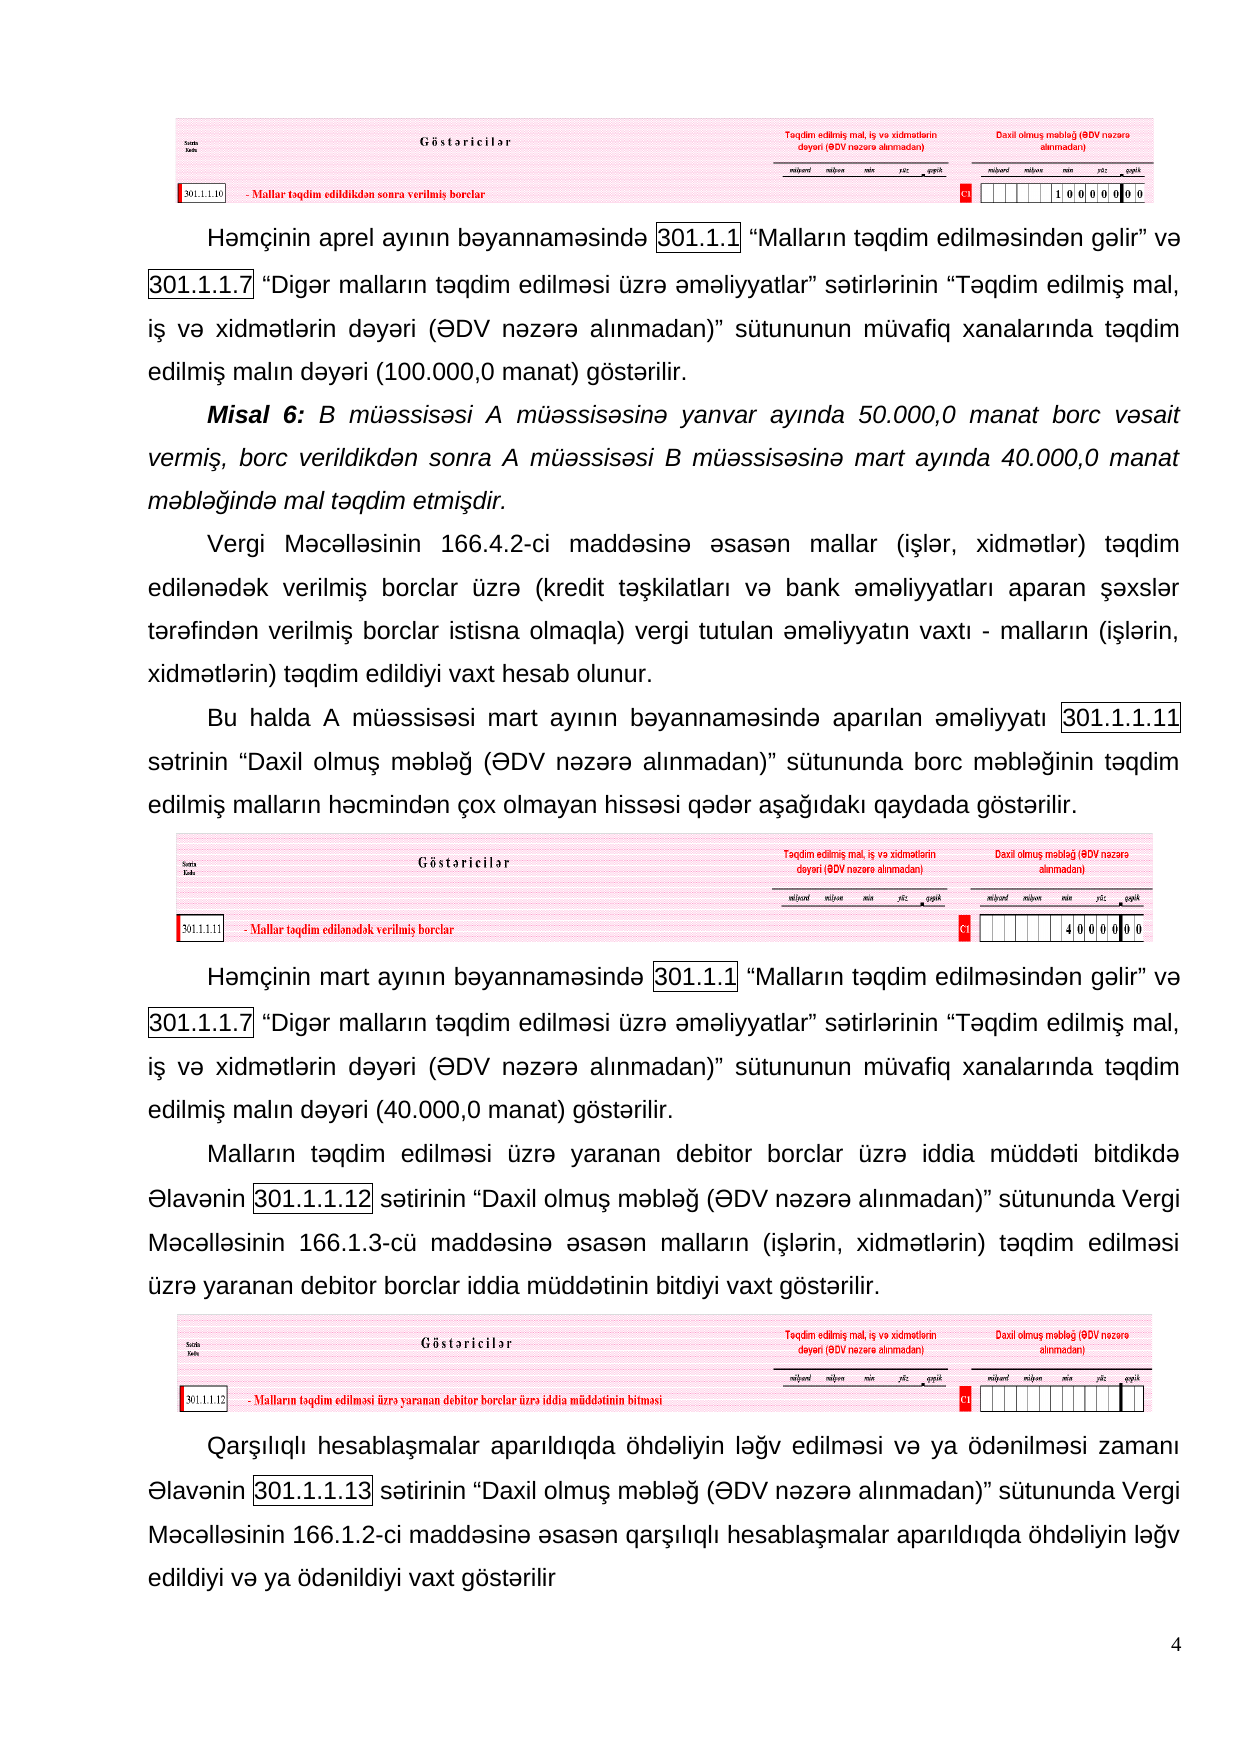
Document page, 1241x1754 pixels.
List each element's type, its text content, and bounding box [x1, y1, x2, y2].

picture [175, 118, 1154, 203]
picture [176, 833, 1153, 942]
text Vergi Məcəlləsinin 166.4.2-ci maddəsinə əsasən mallar (işlər, xidmətlər) təqdim edilənədək verilmiş borclar üzrə (kredit təşkilatları və bank əməliyyatları aparan şəxslər tərəfindən verilmiş borclar istisna olmaqla) vergi tutulan əməliyyatın vaxtı - malların (işlərin, xidmətlərin) təqdim edildiyi vaxt hesab olunur. [148, 529, 1181, 687]
text Bu halda A müəssisəsi mart ayının bəyannaməsində aparılan əməliyyatı 301.1.1.11 sətrinin “Daxil olmuş məbləğ (ƏDV nəzərə alınmadan)” sütununda borc məbləğinin təqdim edilmiş malların həcmindən çox olmayan hissəsi qədər aşağıdakı qaydada göstərilir. [148, 702, 1181, 819]
text Həmçinin aprel ayının bəyannaməsində 301.1.1 “Malların təqdim edilməsindən gəlir” və 301.1.1.7 “Digər malların təqdim edilməsi üzrə əməliyyatlar” sətirlərinin “Təqdim edilmiş mal, iş və xidmətlərin dəyəri (ƏDV nəzərə alınmadan)” sütununun müvafiq xanalarında təqdim edilmiş malın dəyəri (100.000,0 manat) göstərilir. [148, 222, 1181, 386]
text Həmçinin mart ayının bəyannaməsində 301.1.1 “Malların təqdim edilməsindən gəlir” və 301.1.1.7 “Digər malların təqdim edilməsi üzrə əməliyyatlar” sətirlərinin “Təqdim edilmiş mal, iş və xidmətlərin dəyəri (ƏDV nəzərə alınmadan)” sütununun müvafiq xanalarında təqdim edilmiş malın dəyəri (40.000,0 manat) göstərilir. [148, 961, 1181, 1124]
text Qarşılıqlı hesablaşmalar aparıldıqda öhdəliyin ləğv edilməsi və ya ödənilməsi zamanı Əlavənin 301.1.1.13 sətirinin “Daxil olmuş məbləğ (ƏDV nəzərə alınmadan)” sütununda Vergi Məcəlləsinin 166.1.2-ci maddəsinə əsasən qarşılıqlı hesablaşmalar aparıldıqda öhdəliyin ləğv edildiyi və ya ödənildiyi vaxt göstərilir [148, 1431, 1181, 1592]
text Misal 6: B müəssisəsi A müəssisəsinə yanvar ayında 50.000,0 manat borc vəsait vermiş, borc verildikdən sonra A müəssisəsi B müəssisəsinə mart ayında 40.000,0 manat məbləğində mal təqdim etmişdir. [148, 400, 1181, 515]
text Malların təqdim edilməsi üzrə yaranan debitor borclar üzrə iddia müddəti bitdikdə Əlavənin 301.1.1.12 sətirinin “Daxil olmuş məbləğ (ƏDV nəzərə alınmadan)” sütununda Vergi Məcəlləsinin 166.1.3-cü maddəsinə əsasən malların (işlərin, xidmətlərin) təqdim edilməsi üzrə yaranan debitor borclar iddia müddətinin bitdiyi vaxt göstərilir. [148, 1139, 1181, 1300]
picture [177, 1314, 1153, 1412]
